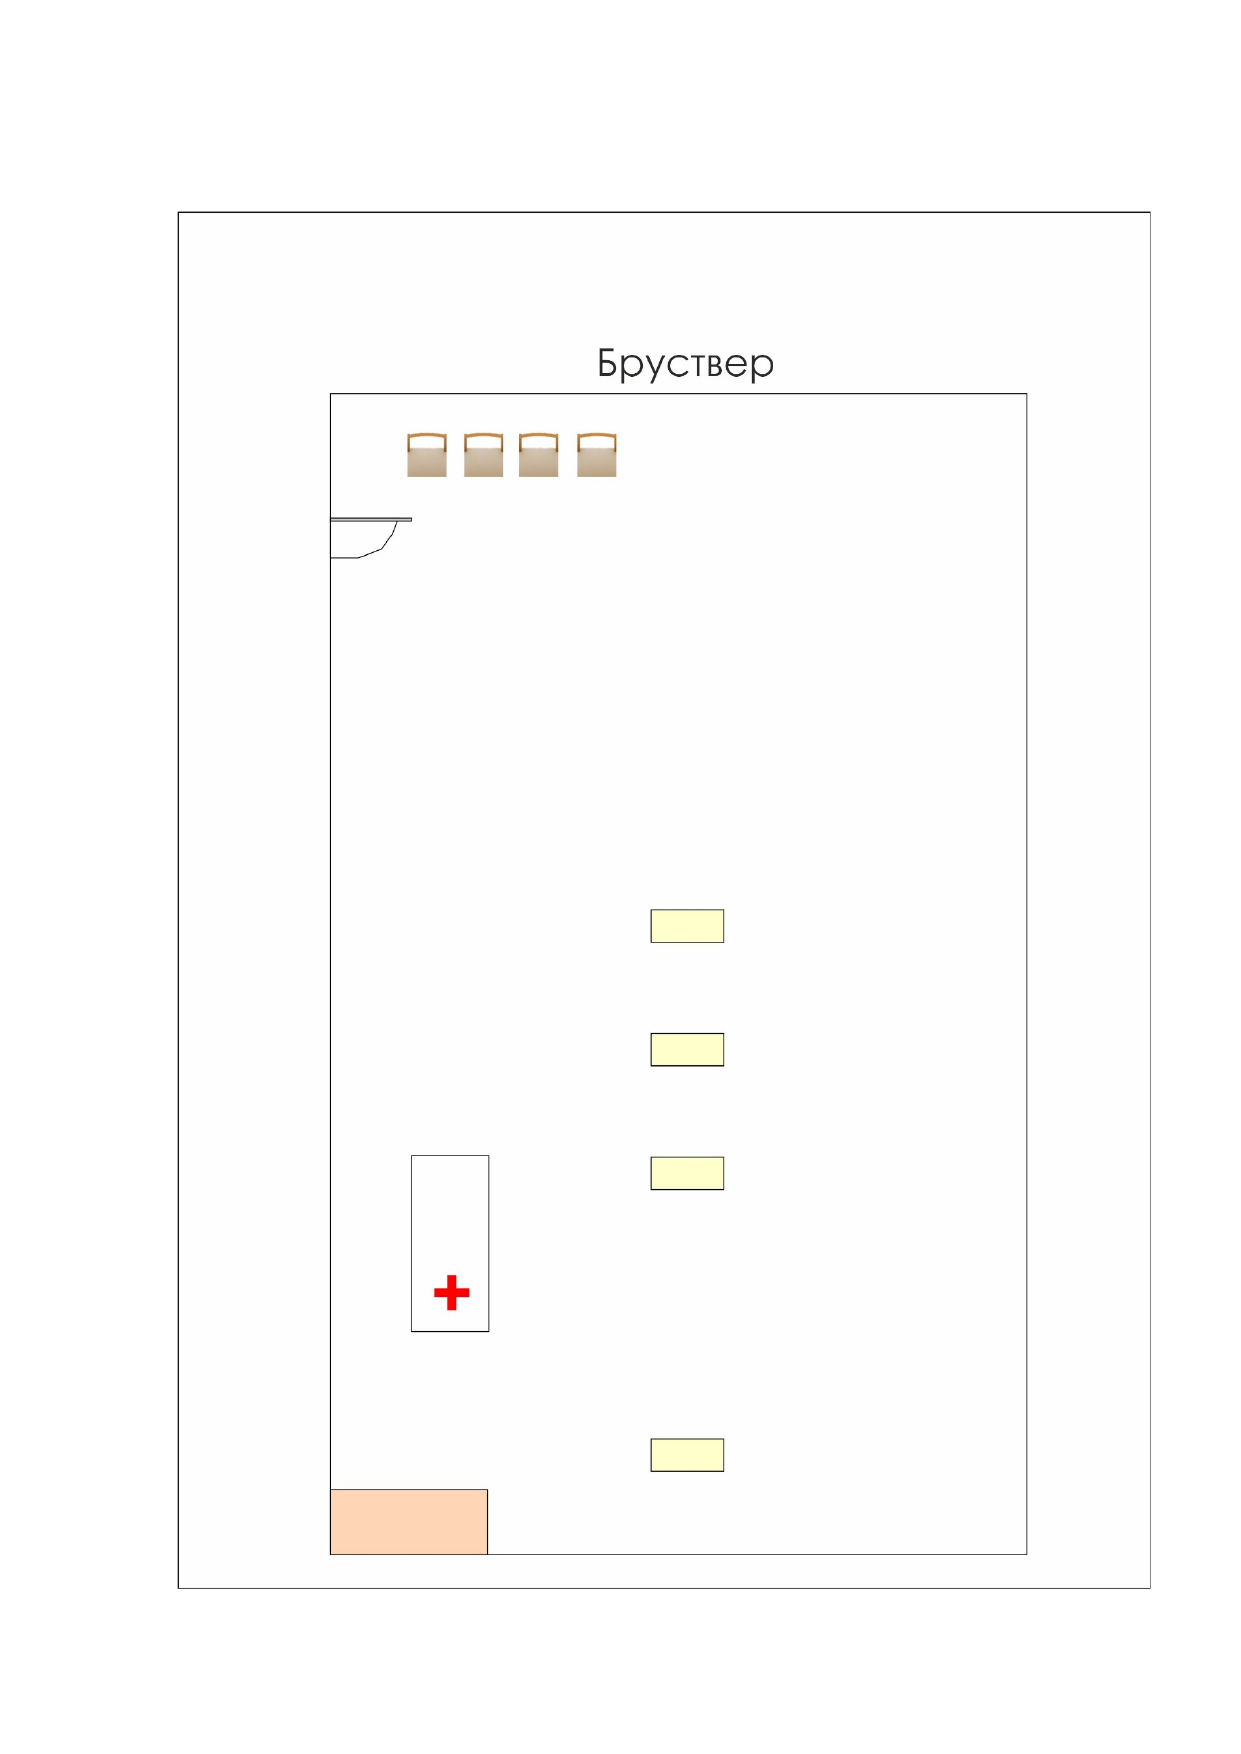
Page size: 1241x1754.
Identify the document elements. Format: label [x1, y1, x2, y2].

picture [177, 211, 1151, 1589]
